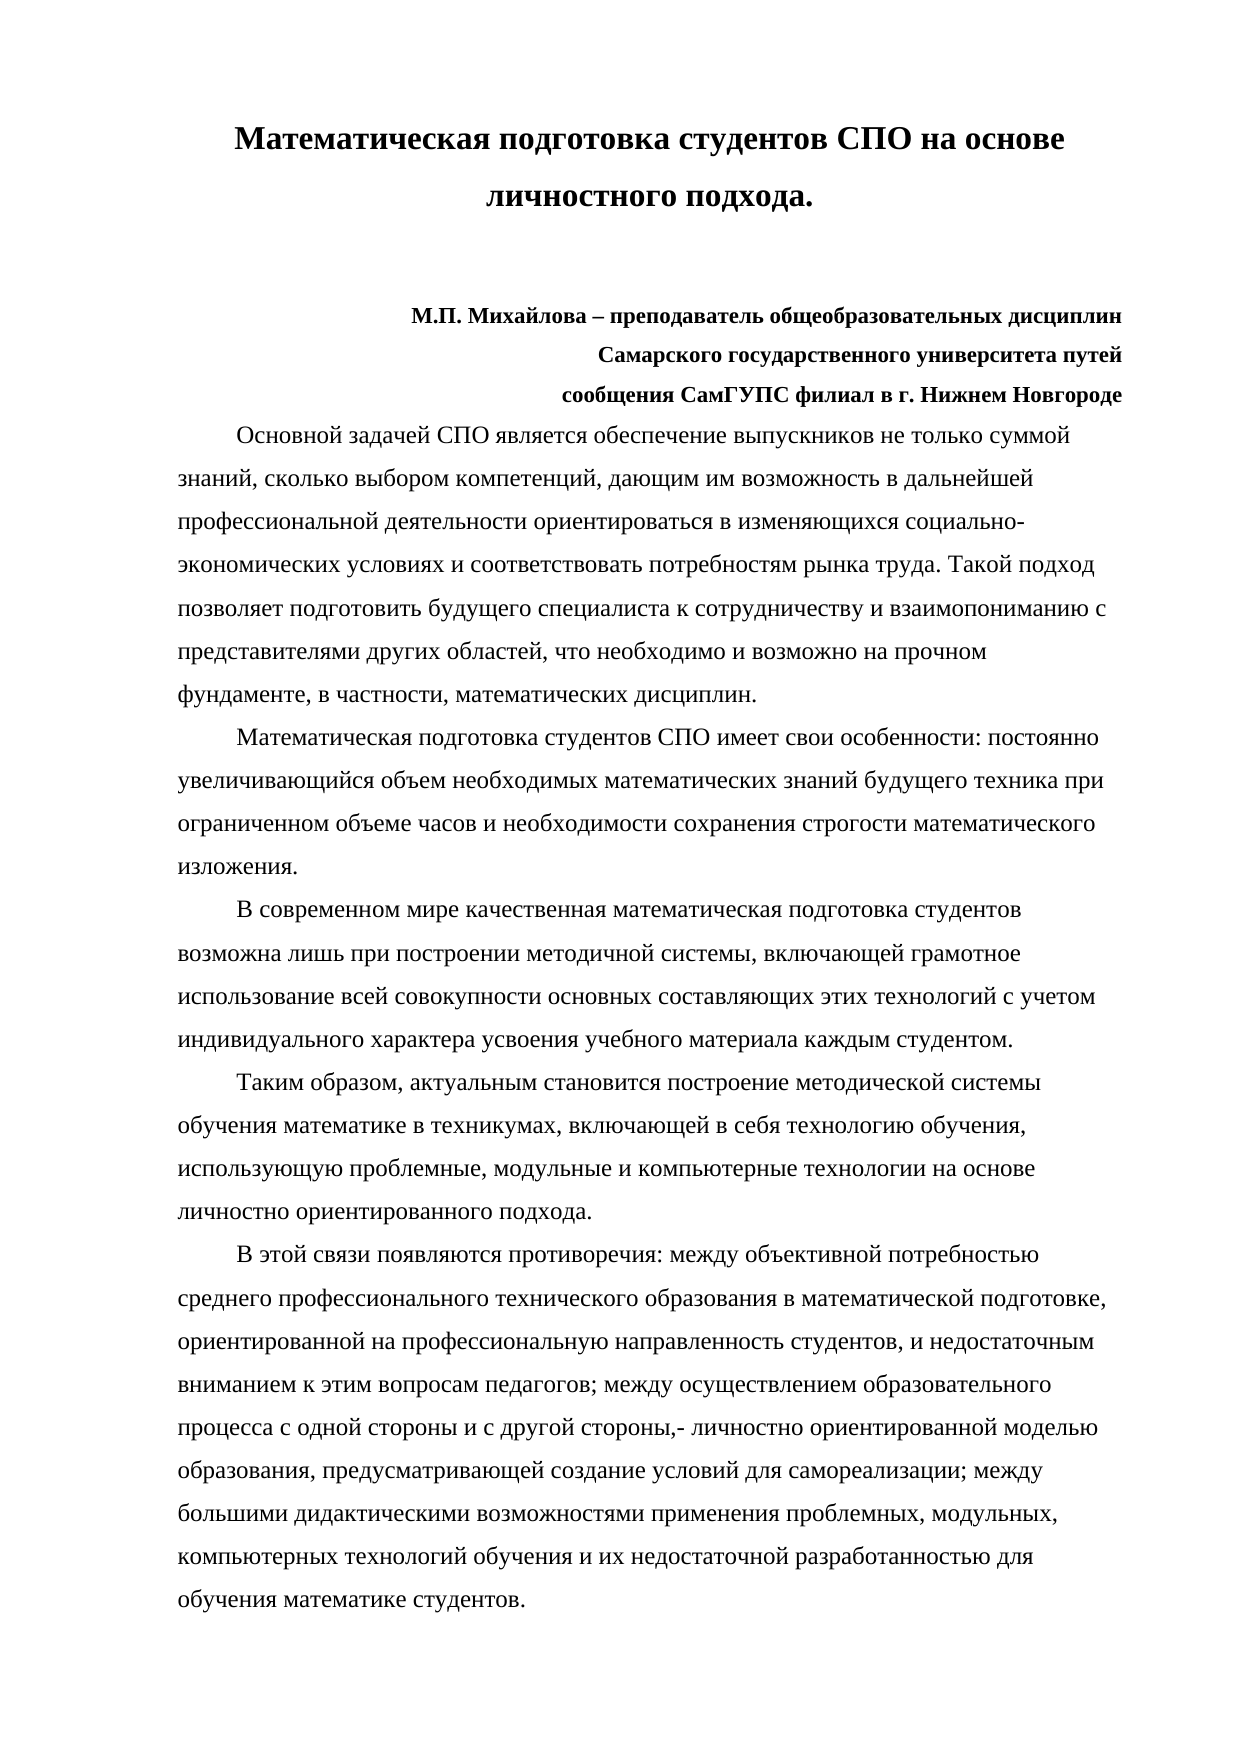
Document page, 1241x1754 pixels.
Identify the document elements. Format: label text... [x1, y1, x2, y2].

text В этой связи появляются противоречия: между объективной потребностью среднего профессионального технического образования в математической подготовке, ориентированной на профессиональную направленность студентов, и недостаточным вниманием к этим вопросам педагогов; между осуществлением образовательного процесса с одной стороны и с другой стороны,- личностно ориентированной моделью образования, предусматривающей создание условий для самореализации; между большими дидактическими возможностями применения проблемных, модульных, компьютерных технологий обучения и их недостаточной разработанностью для обучения математике студентов. [177, 1239, 1122, 1613]
text Таким образом, актуальным становится построение методической системы обучения математике в техникумах, включающей в себя технологию обучения, использующую проблемные, модульные и компьютерные технологии на основе личностно ориентированного подхода. [177, 1067, 1122, 1225]
text Самарского государственного университета путей [177, 341, 1122, 368]
text сообщения СамГУПС филиал в г. Нижнем Новгороде [177, 381, 1122, 407]
text М.П. Михайлова – преподаватель общеобразовательных дисциплин [177, 302, 1122, 328]
text Математическая подготовка студентов СПО на основе личностного подхода. [177, 118, 1122, 214]
text Математическая подготовка студентов СПО имеет свои особенности: постоянно увеличивающийся объем необходимых математических знаний будущего техника при ограниченном объеме часов и необходимости сохранения строгости математического изложения. [177, 722, 1122, 880]
text В современном мире качественная математическая подготовка студентов возможна лишь при построении методичной системы, включающей грамотное использование всей совокупности основных составляющих этих технологий с учетом индивидуального характера усвоения учебного материала каждым студентом. [177, 894, 1122, 1053]
text Основной задачей СПО является обеспечение выпускников не только суммой знаний, сколько выбором компетенций, дающим им возможность в дальнейшей профессиональной деятельности ориентироваться в изменяющихся социально-экономических условиях и соответствовать потребностям рынка труда. Такой подход позволяет подготовить будущего специалиста к сотрудничеству и взаимопониманию с представителями других областей, что необходимо и возможно на прочном фундаменте, в частности, математических дисциплин. [177, 420, 1122, 708]
